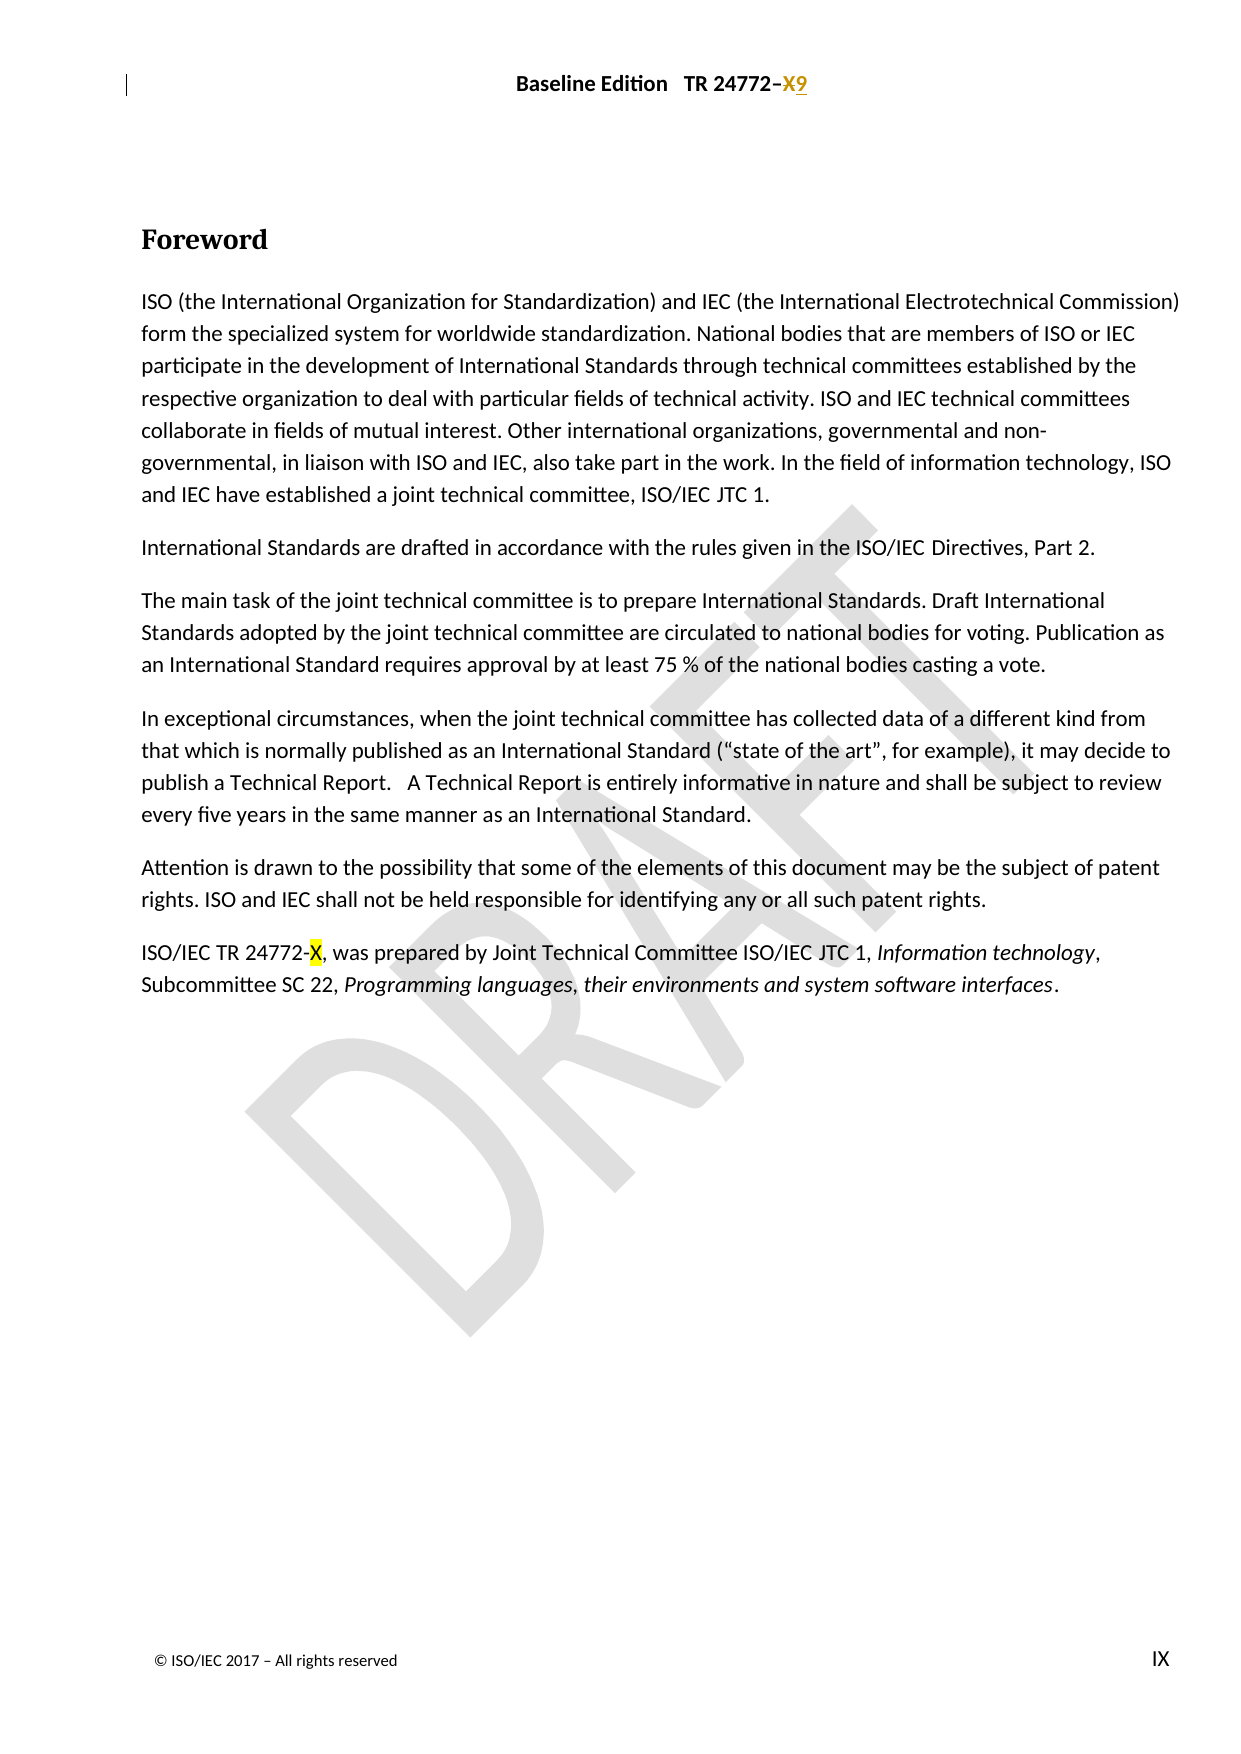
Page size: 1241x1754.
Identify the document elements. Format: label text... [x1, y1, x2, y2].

text In exceptional circumstances, when the joint technical committee has collected data of a different kind from that which is normally published as an International Standard (“state of the art”, for example), it may decide to publish a Technical Report. A Technical Report is entirely informative in nature and shall be subject to review every five years in the same manner as an International Standard. [141, 704, 1182, 828]
text The main task of the joint technical committee is to prepare International Standards. Draft International Standards adopted by the joint technical committee are circulated to national bodies for voting. Publication as an International Standard requires approval by at least 75 % of the national bodies casting a vote. [141, 586, 1182, 679]
text International Standards are drafted in accordance with the rules given in the ISO/IEC Directives, Part 2. [141, 533, 1182, 561]
text Attention is drawn to the possibility that some of the elements of this document may be the subject of patent rights. ISO and IEC shall not be held responsible for identifying any or all such patent rights. [141, 853, 1182, 913]
text ISO (the International Organization for Standardization) and IEC (the International Electrotechnical Commission) form the specialized system for worldwide standardization. National bodies that are members of ISO or IEC participate in the development of International Standards through technical committees established by the respective organization to deal with particular fields of technical activity. ISO and IEC technical committees collaborate in fields of mutual interest. Other international organizations, governmental and non-governmental, in liaison with ISO and IEC, also take part in the work. In the field of information technology, ISO and IEC have established a joint technical committee, ISO/IEC JTC 1. [141, 287, 1182, 508]
text ISO/IEC TR 24772-X, was prepared by Joint Technical Committee ISO/IEC JTC 1, Information technology, Subcommittee SC 22, Programming languages, their environments and system software interfaces. [141, 938, 1182, 999]
subtitle Foreword [141, 223, 1182, 257]
